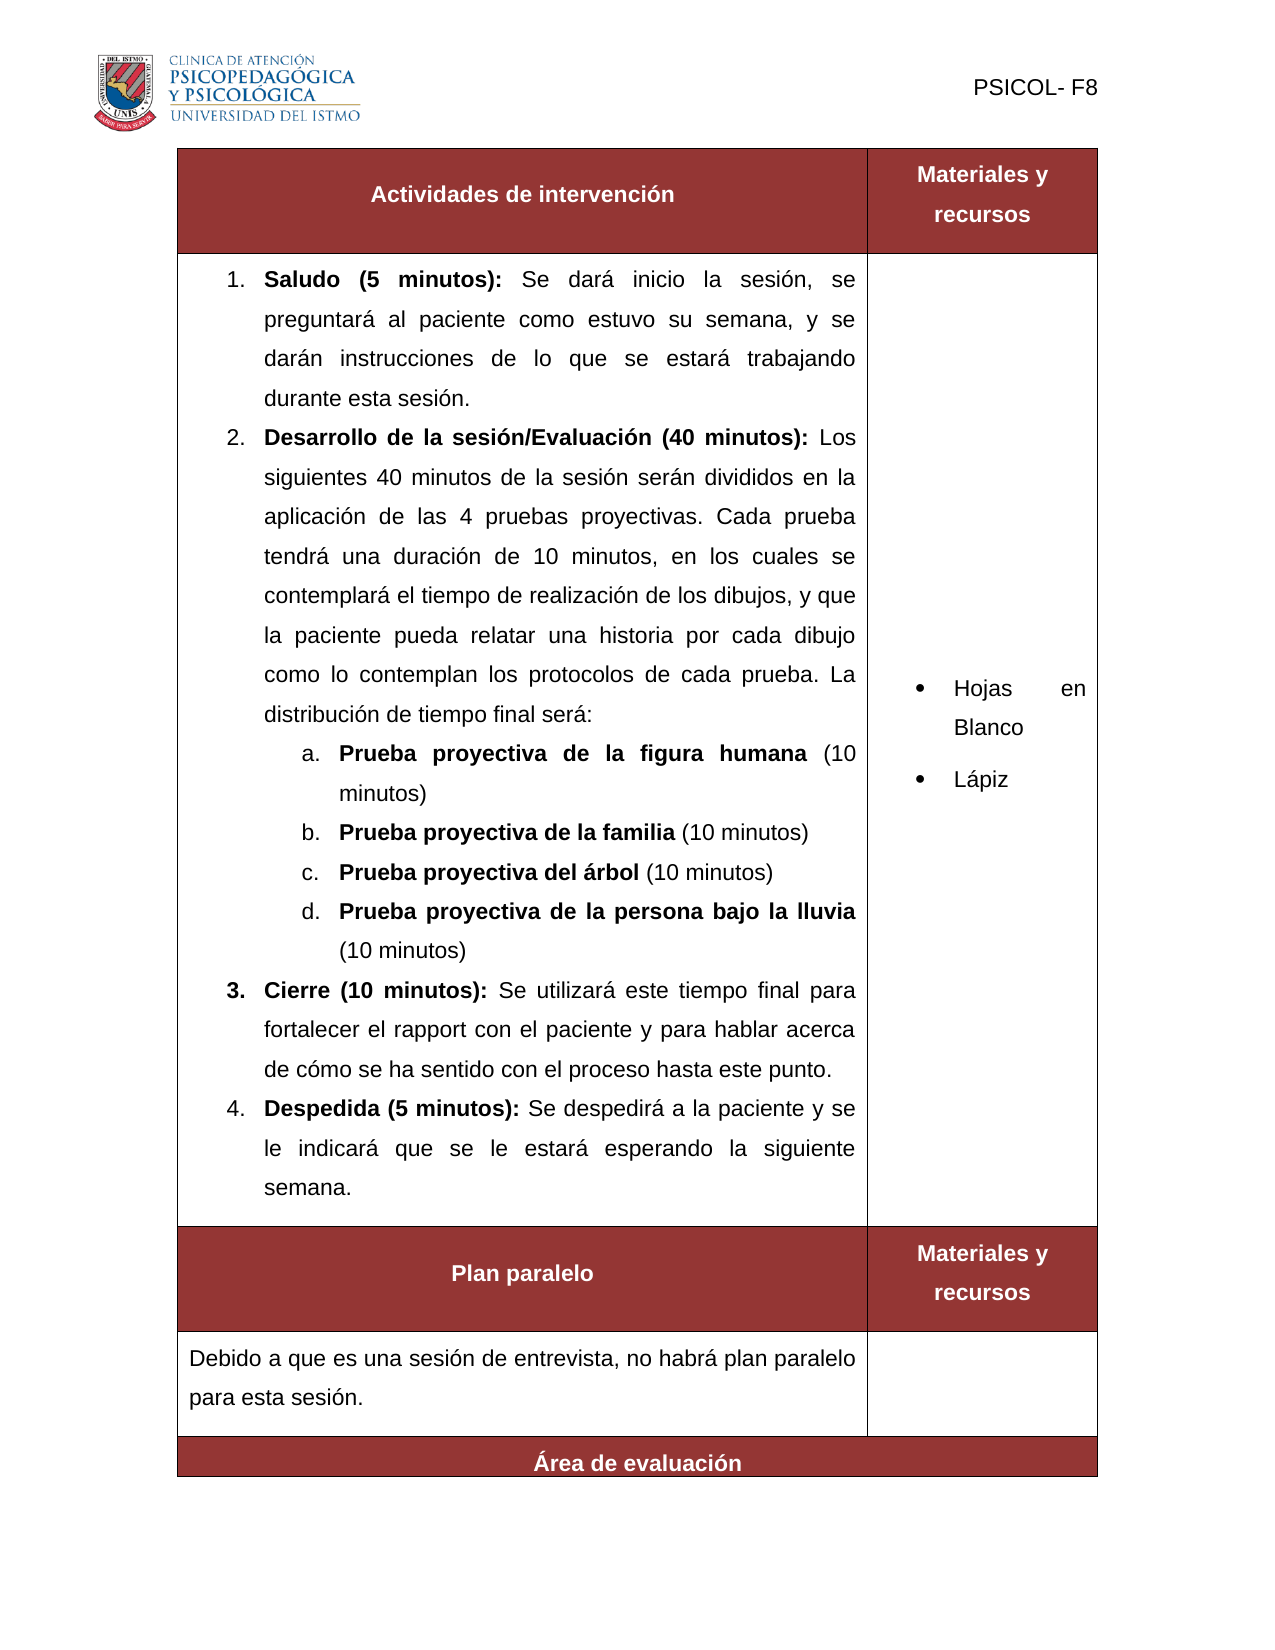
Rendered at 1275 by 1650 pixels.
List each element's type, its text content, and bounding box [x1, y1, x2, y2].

table_cell [868, 1332, 1097, 1436]
table_cell Materiales y recursos [868, 1227, 1097, 1331]
picture [42, 25, 422, 166]
table_cell Materiales y recursos [868, 149, 1097, 253]
table_cell Área de evaluación [178, 1437, 1097, 1476]
table_cell Hojas en Blanco Lápiz [868, 254, 1097, 1226]
table_cell Actividades de intervención [178, 149, 867, 253]
table_cell Debido a que es una sesión de entrevista, no habrá plan paralelo para esta sesión. [178, 1332, 867, 1436]
table_cell Saludo (5 minutos): Se dará inicio la sesión, se preguntará al paciente como estuvo su semana, y se darán instrucciones de lo que se estará trabajando durante esta sesión. Desarrollo de la sesión/Evaluación (40 minutos): Los siguientes 40 minutos de la sesión serán divididos en la aplicación de las 4 pruebas proyectivas. Cada prueba tendrá una duración de 10 minutos, en los cuales se contemplará el tiempo de realización de los dibujos, y que la paciente pueda relatar una historia por cada dibujo como lo contemplan los protocolos de cada prueba. La distribución de tiempo final será: Prueba proyectiva de la figura humana (10 minutos) Prueba proyectiva de la familia (10 minutos) Prueba proyectiva del árbol (10 minutos) Prueba proyectiva de la persona bajo la lluvia (10 minutos) Cierre (10 minutos): Se utilizará este tiempo final para fortalecer el rapport con el paciente y para hablar acerca de cómo se ha sentido con el proceso hasta este punto. Despedida (5 minutos): Se despedirá a la paciente y se le indicará que se le estará esperando la siguiente semana. [178, 254, 867, 1226]
table_cell Plan paralelo [178, 1227, 867, 1331]
